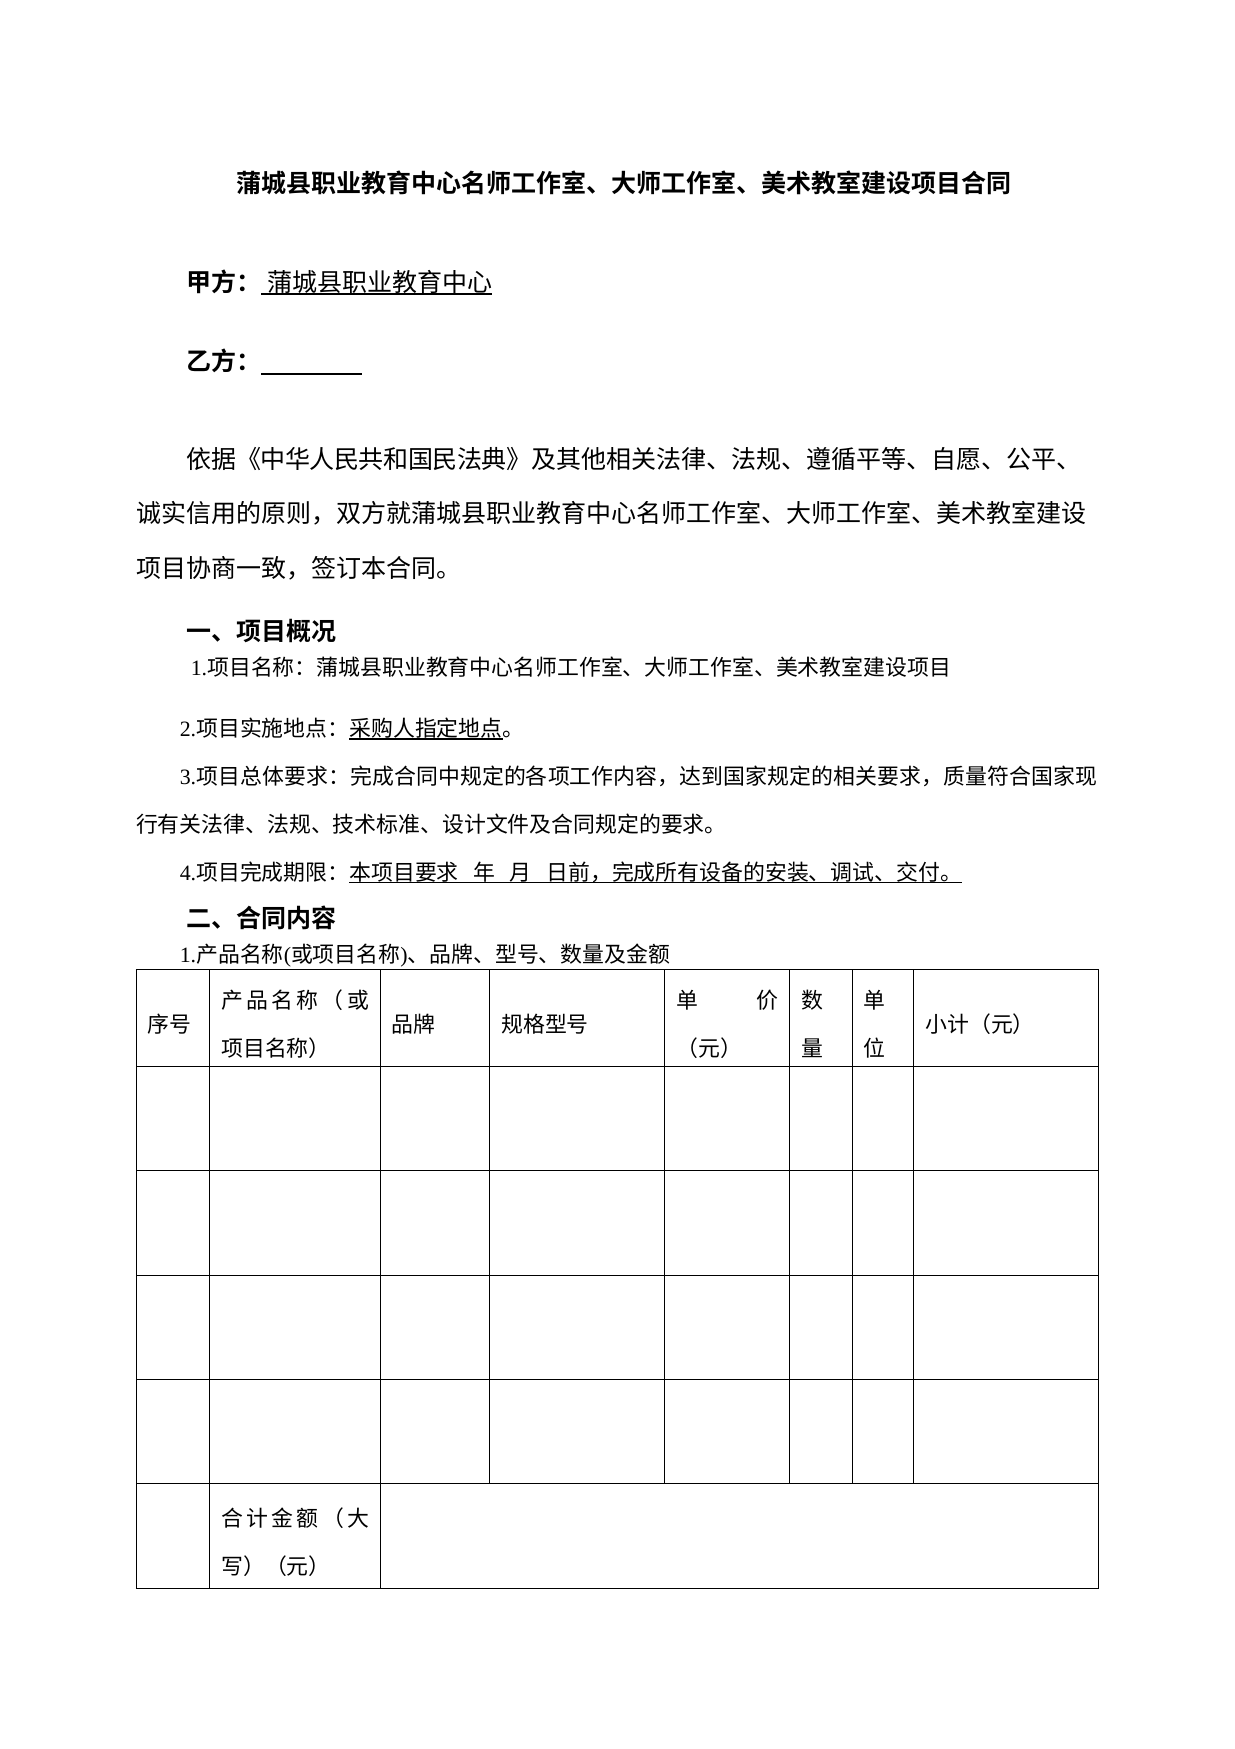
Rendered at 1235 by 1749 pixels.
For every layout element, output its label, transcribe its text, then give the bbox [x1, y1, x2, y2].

table_cell [137, 1380, 209, 1483]
table_header 数量 [790, 970, 852, 1066]
table_cell [853, 1380, 913, 1483]
text 二、合同内容 [136, 889, 1098, 937]
text 1.产品名称(或项目名称)、品牌、型号、数量及金额 [136, 937, 1098, 969]
table_header 规格型号 [490, 970, 664, 1066]
table_cell [381, 1380, 489, 1483]
table_cell [490, 1276, 664, 1379]
table_header 单价（元） [665, 970, 789, 1066]
table_cell [490, 1171, 664, 1274]
text 一、项目概况 [136, 602, 1098, 650]
text 1.项目名称：蒲城县职业教育中心名师工作室、大师工作室、美术教室建设项目 [136, 650, 1098, 682]
table_cell [790, 1380, 852, 1483]
table_cell [853, 1171, 913, 1274]
table_cell [853, 1067, 913, 1170]
table_cell [665, 1067, 789, 1170]
table_cell [381, 1276, 489, 1379]
table_cell [137, 1276, 209, 1379]
table_cell [490, 1067, 664, 1170]
table_cell [137, 1484, 209, 1587]
table_cell [381, 1067, 489, 1170]
table_cell [137, 1171, 209, 1274]
table_cell [853, 1276, 913, 1379]
table_cell [210, 1067, 380, 1170]
table_cell [210, 1276, 380, 1379]
text 3.项目总体要求：完成合同中规定的各项工作内容，达到国家规定的相关要求，质量符合国家现行有关法律、法规、技术标准、设计文件及合同规定的要求。 [136, 746, 1098, 842]
table_cell [381, 1171, 489, 1274]
table_cell 合计金额（大写）（元） [210, 1484, 380, 1587]
table_header 产品名称（或项目名称） [210, 970, 380, 1066]
subtitle 甲方： 蒲城县职业教育中心 [136, 261, 1098, 299]
table_cell [381, 1484, 1098, 1587]
text 依据《中华人民共和国民法典》及其他相关法律、法规、遵循平等、自愿、公平、诚实信用的原则，双方就蒲城县职业教育中心名师工作室、大师工作室、美术教室建设项目协商一致，签订本合同。 [136, 439, 1098, 584]
table_header 品牌 [381, 970, 489, 1066]
table_cell [790, 1171, 852, 1274]
text 4.项目完成期限：本项目要求 年 月 日前，完成所有设备的安装、调试、交付。 [136, 842, 1098, 889]
table_header 单位 [853, 970, 913, 1066]
text 2.项目实施地点：采购人指定地点。 [136, 698, 1098, 746]
table_cell [210, 1380, 380, 1483]
table_header 序号 [137, 970, 209, 1066]
text 乙方： [136, 342, 1098, 378]
table_cell [137, 1067, 209, 1170]
table_cell [790, 1276, 852, 1379]
table_cell [665, 1171, 789, 1274]
table_cell [790, 1067, 852, 1170]
table_cell [210, 1171, 380, 1274]
table_cell [490, 1380, 664, 1483]
table_cell [665, 1276, 789, 1379]
table_cell [914, 1067, 1098, 1170]
table_cell [914, 1380, 1098, 1483]
table_cell [914, 1171, 1098, 1274]
table_cell [665, 1380, 789, 1483]
table_header 小计（元） [914, 970, 1098, 1066]
table_cell [914, 1276, 1098, 1379]
text 蒲城县职业教育中心名师工作室、大师工作室、美术教室建设项目合同 [136, 164, 1098, 200]
